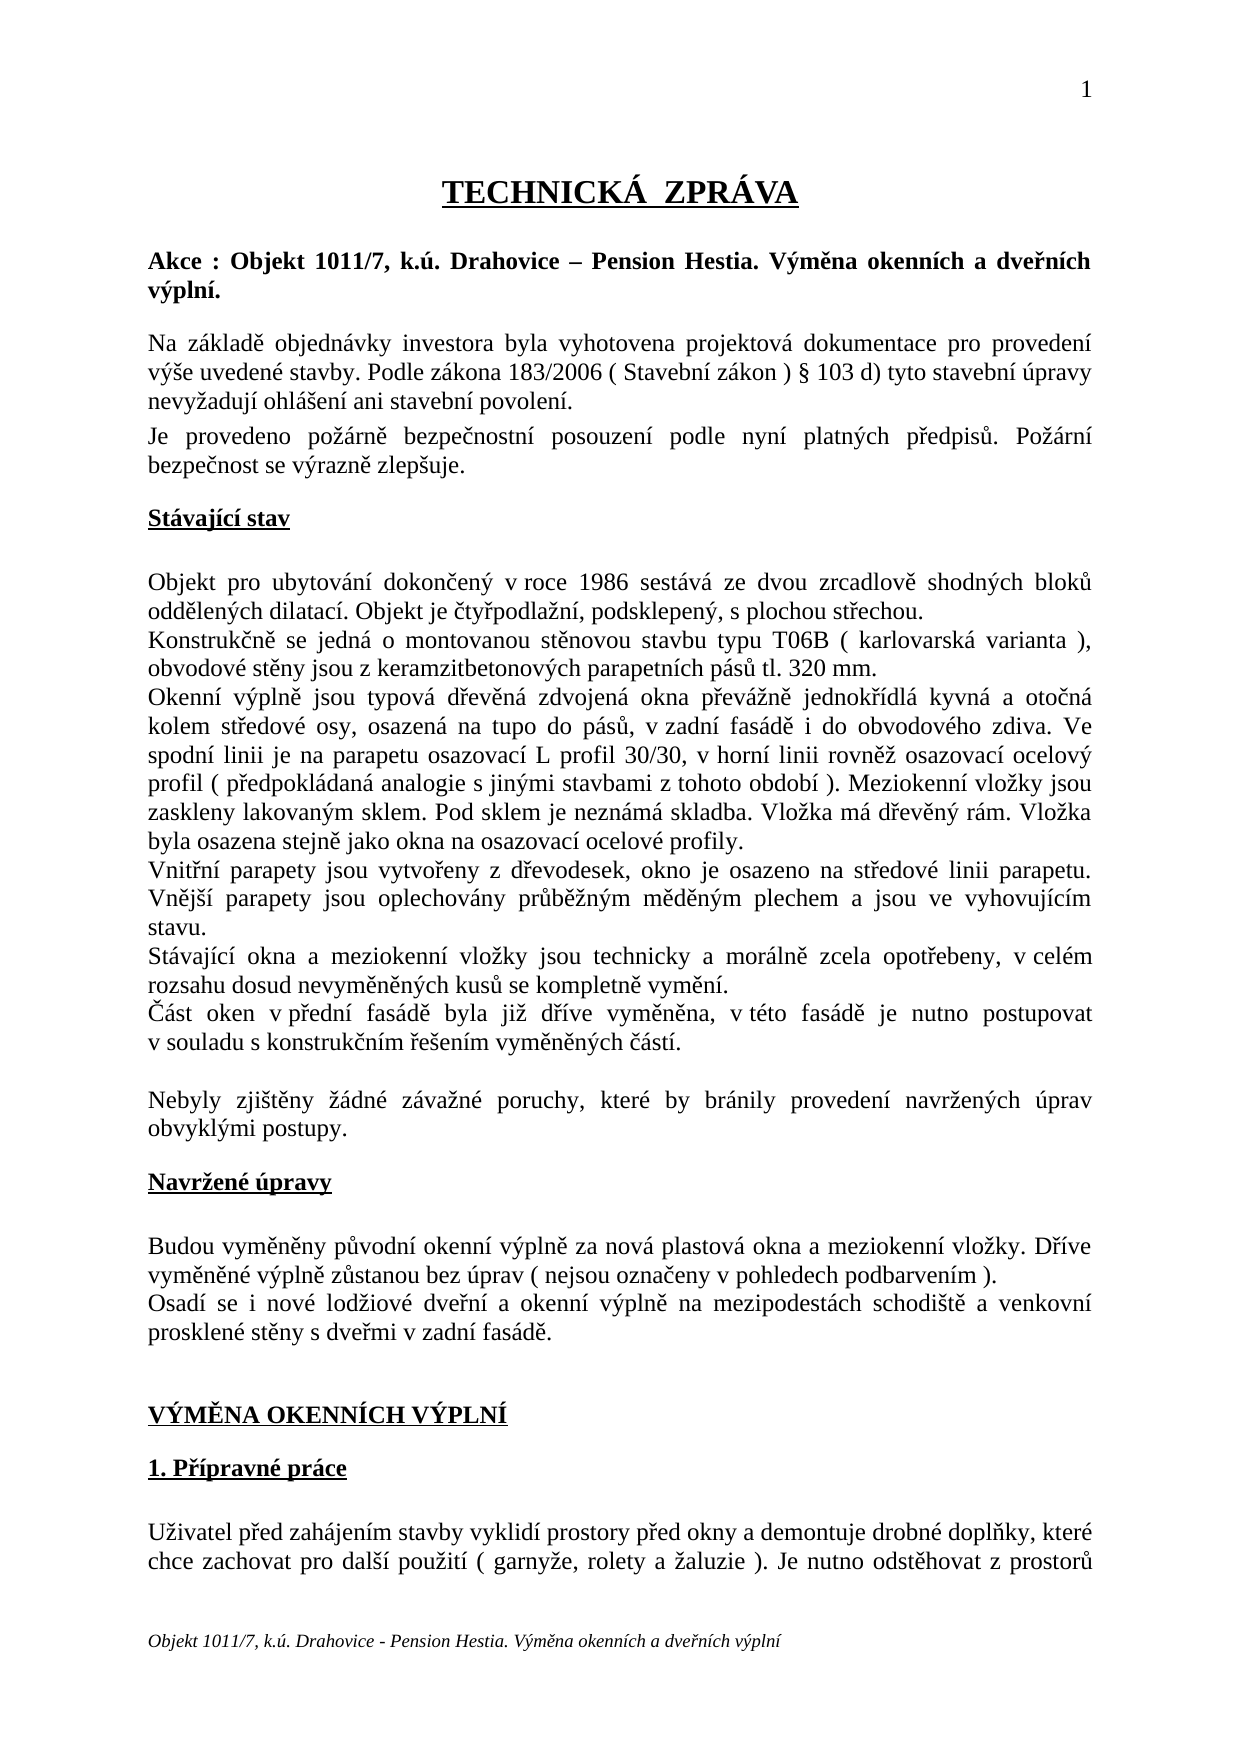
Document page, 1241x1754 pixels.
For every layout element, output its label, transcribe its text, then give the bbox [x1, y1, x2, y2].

subtitle Na základě objednávky investora byla vyhotovena projektová dokumentace pro provedení výše uvedené stavby. Podle zákona 183/2006 ( Stavební zákon ) § 103 d) tyto stavební úpravy nevyžadují ohlášení ani stavební povolení. [148, 328, 1093, 415]
text Nebyly zjištěny žádné závažné poruchy, které by bránily provedení navržených úprav obvyklými postupy. [148, 1085, 1093, 1142]
text Budou vyměněny původní okenní výplně za nová plastová okna a meziokenní vložky. Dříve vyměněné výplně zůstanou bez úprav ( nejsou označeny v pohledech podbarvením ). [148, 1231, 1093, 1288]
subtitle technická zpráva [148, 173, 1093, 211]
text Okenní výplně jsou typová dřevěná zdvojená okna převážně jednokřídlá kyvná a otočná kolem středové osy, osazená na tupo do pásů, v zadní fasádě i do obvodového zdiva. Ve spodní linii je na parapetu osazovací L profil 30/30, v horní linii rovněž osazovací ocelový profil ( předpokládaná analogie s jinými stavbami z tohoto období ). Meziokenní vložky jsou zaskleny lakovaným sklem. Pod sklem je neznámá skladba. Vložka má dřevěný rám. Vložka byla osazena stejně jako okna na osazovací ocelové profily. [148, 682, 1093, 855]
text Stávající okna a meziokenní vložky jsou technicky a morálně zcela opotřebeny, v celém rozsahu dosud nevyměněných kusů se kompletně vymění. [148, 941, 1093, 998]
text Je provedeno požárně bezpečnostní posouzení podle nyní platných předpisů. Požární bezpečnost se výrazně zlepšuje. [148, 421, 1093, 478]
text Akce : Objekt 1011/7, k.ú. Drahovice – Pension Hestia. Výměna okenních a dveřních výplní. [148, 246, 1093, 303]
text Osadí se i nové lodžiové dveřní a okenní výplně na mezipodestách schodiště a venkovní prosklené stěny s dveřmi v zadní fasádě. [148, 1288, 1093, 1346]
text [148, 1517, 1093, 1575]
text Konstrukčně se jedná o montovanou stěnovou stavbu typu T06B ( karlovarská varianta ), obvodové stěny jsou z keramzitbetonových parapetních pásů tl. 320 mm. [148, 625, 1093, 682]
subtitle 1. Přípravné práce [148, 1453, 1093, 1482]
text Část oken v přední fasádě byla již dříve vyměněna, v této fasádě je nutno postupovat v souladu s konstrukčním řešením vyměněných částí. [148, 998, 1093, 1056]
text Vnitřní parapety jsou vytvořeny z dřevodesek, okno je osazeno na středové linii parapetu. Vnější parapety jsou oplechovány průběžným měděným plechem a jsou ve vyhovujícím stavu. [148, 855, 1093, 941]
text Objekt pro ubytování dokončený v roce 1986 sestává ze dvou zrcadlově shodných bloků oddělených dilatací. Objekt je čtyřpodlažní, podsklepený, s plochou střechou. [148, 567, 1093, 625]
subtitle Stávající stav [148, 503, 1093, 532]
subtitle Navržené úpravy [148, 1167, 1093, 1196]
subtitle VÝMĚNA OKENNÍCH VÝPLNÍ [148, 1400, 1093, 1428]
